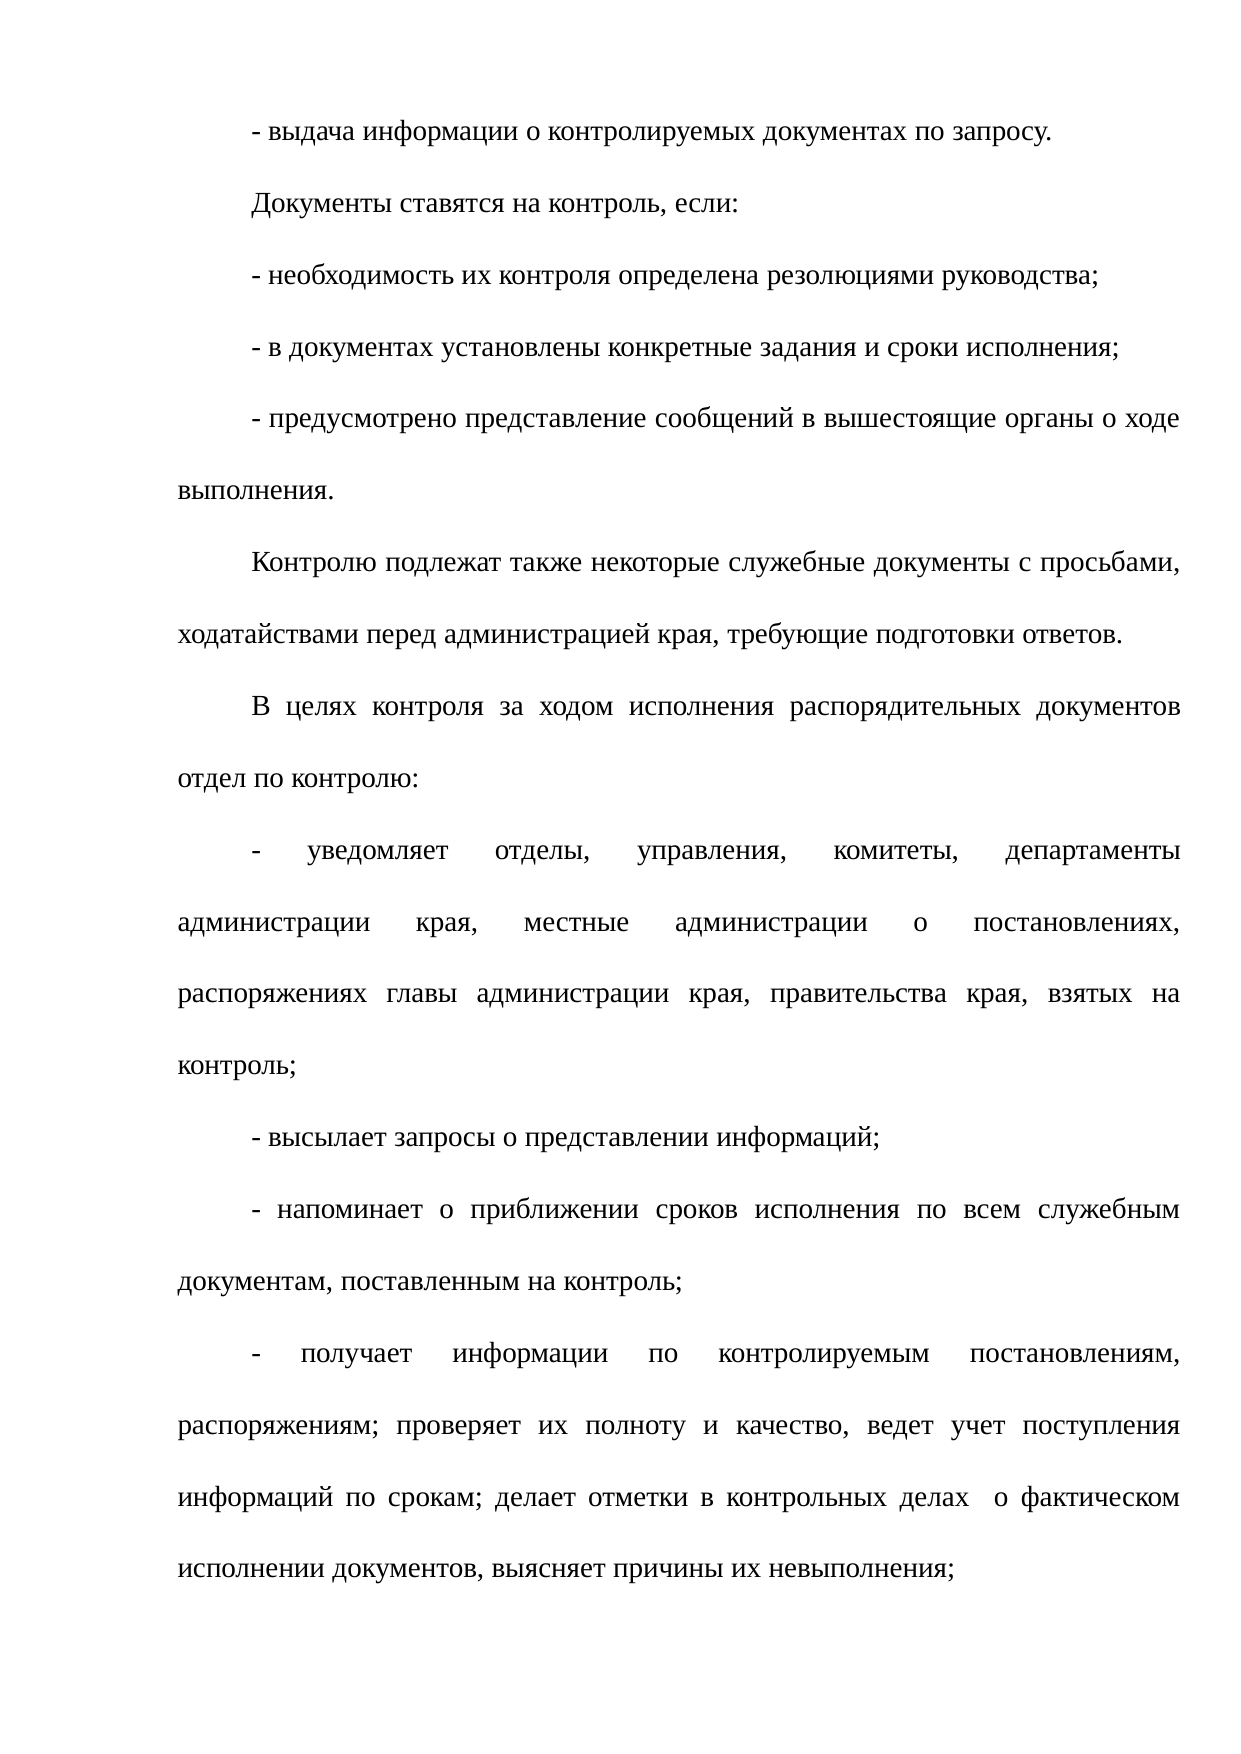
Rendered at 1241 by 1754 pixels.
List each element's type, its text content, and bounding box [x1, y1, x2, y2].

text Документы ставятся на контроль, если: [177, 171, 1181, 219]
text - предусмотрено представление сообщений в вышестоящие органы о ходе выполнения. [177, 387, 1181, 506]
text - необходимость их контроля определена резолюциями руководства; [177, 243, 1181, 291]
text - в документах установлены конкретные задания и сроки исполнения; [177, 315, 1181, 363]
text - напоминает о приближении сроков исполнения по всем служебным документам, поставленным на контроль; [177, 1177, 1181, 1297]
text - получает информации по контролируемым постановлениям, распоряжениям; проверяет их полноту и качество, ведет учет поступления информаций по срокам; делает отметки в контрольных делах о фактическом исполнении документов, выясняет причины их невыполнения; [177, 1321, 1181, 1584]
text - высылает запросы о представлении информаций; [177, 1105, 1181, 1153]
text - уведомляет отделы, управления, комитеты, департаменты администрации края, местные администрации о постановлениях, распоряжениях главы администрации края, правительства края, взятых на контроль; [177, 818, 1181, 1081]
text В целях контроля за ходом исполнения распорядительных документов отдел по контролю: [177, 674, 1181, 794]
text Контролю подлежат также некоторые служебные документы с просьбами, ходатайствами перед администрацией края, требующие подготовки ответов. [177, 530, 1181, 650]
text - выдача информации о контролируемых документах по запросу. [177, 99, 1181, 147]
